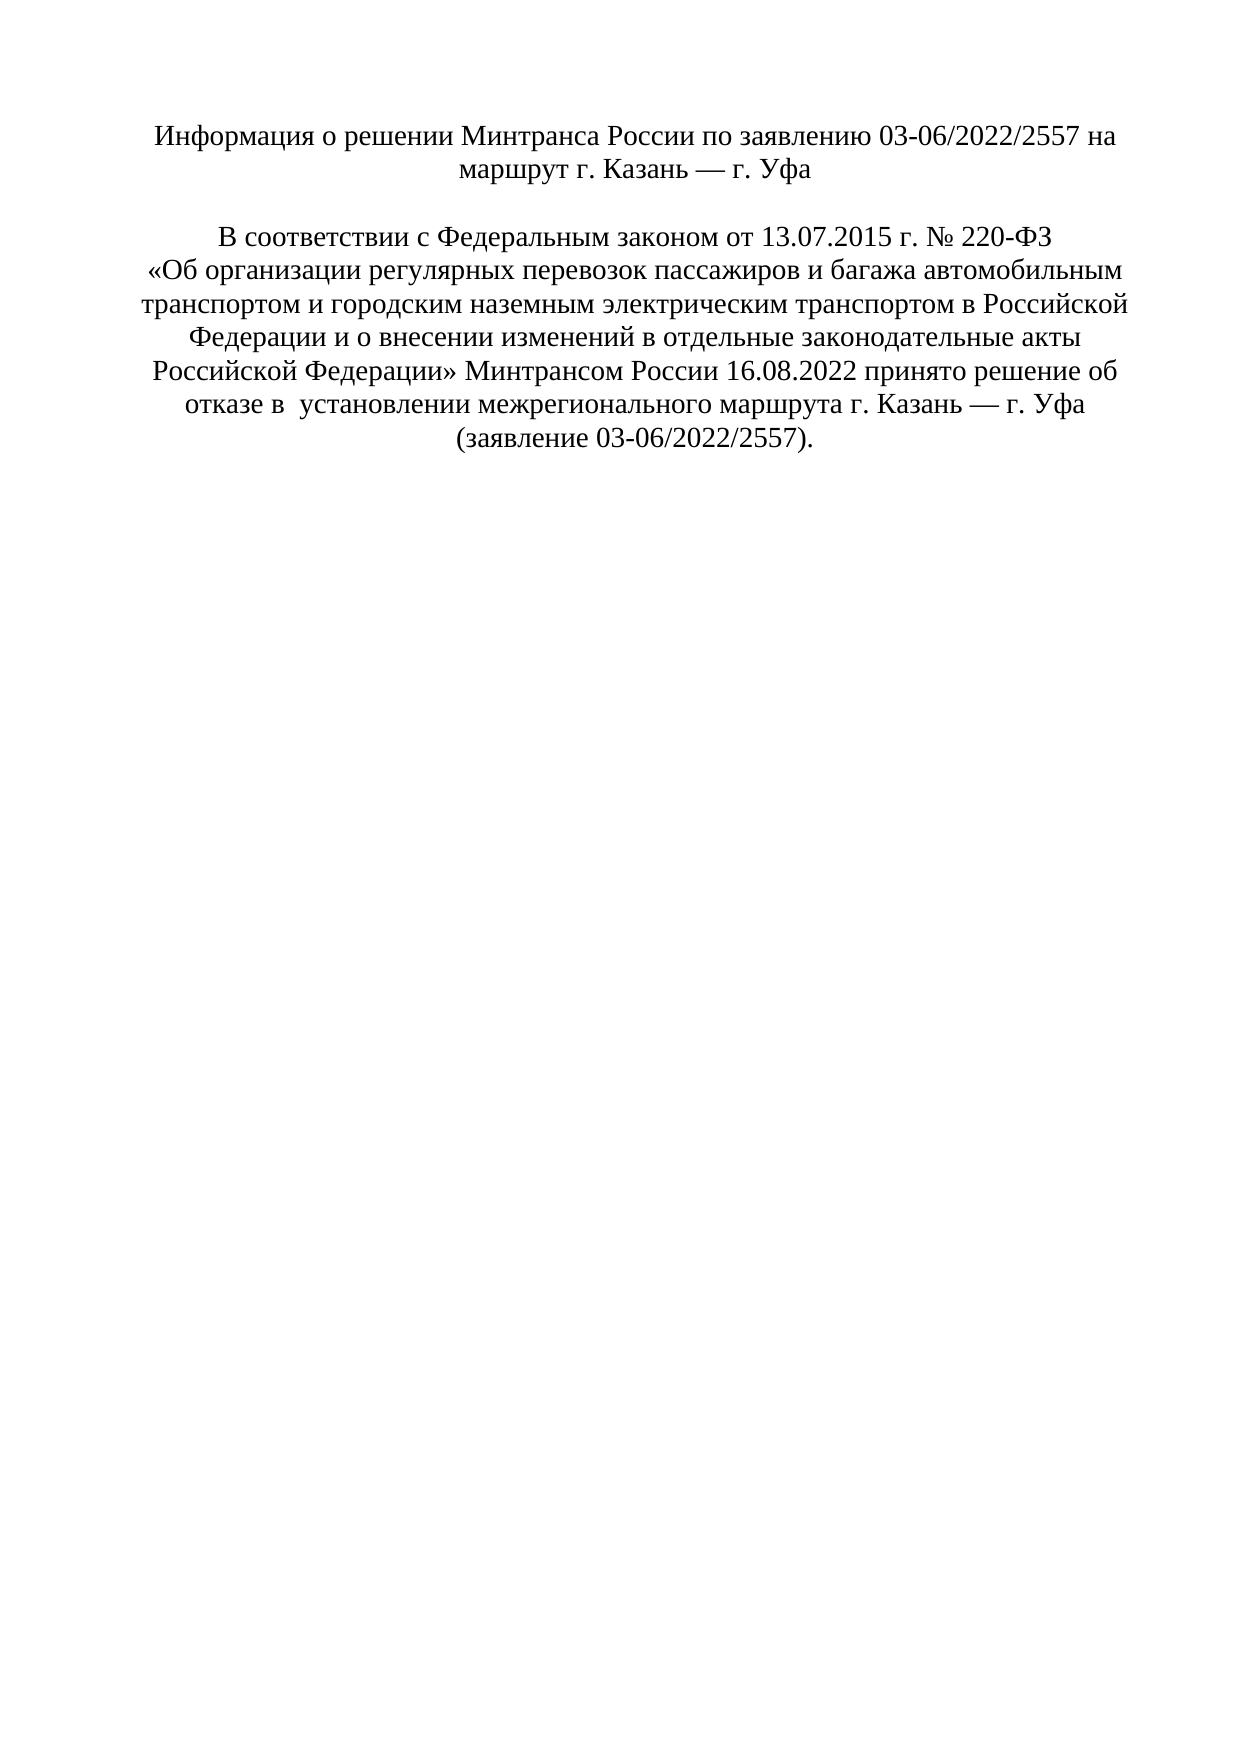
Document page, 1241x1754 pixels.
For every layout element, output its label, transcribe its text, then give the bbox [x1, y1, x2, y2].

text В соответствии с Федеральным законом от 13.07.2015 г. № 220-ФЗ «Об организации регулярных перевозок пассажиров и багажа автомобильным транспортом и городским наземным электрическим транспортом в Российской Федерации и о внесении изменений в отдельные законодательные акты Российской Федерации» Минтрансом России 16.08.2022 принято решение об отказе в установлении межрегионального маршрута г. Казань — г. Уфа (заявление 03-06/2022/2557). [118, 219, 1152, 453]
text Информация о решении Минтранса России по заявлению 03-06/2022/2557 на маршрут г. Казань — г. Уфа [118, 118, 1152, 185]
